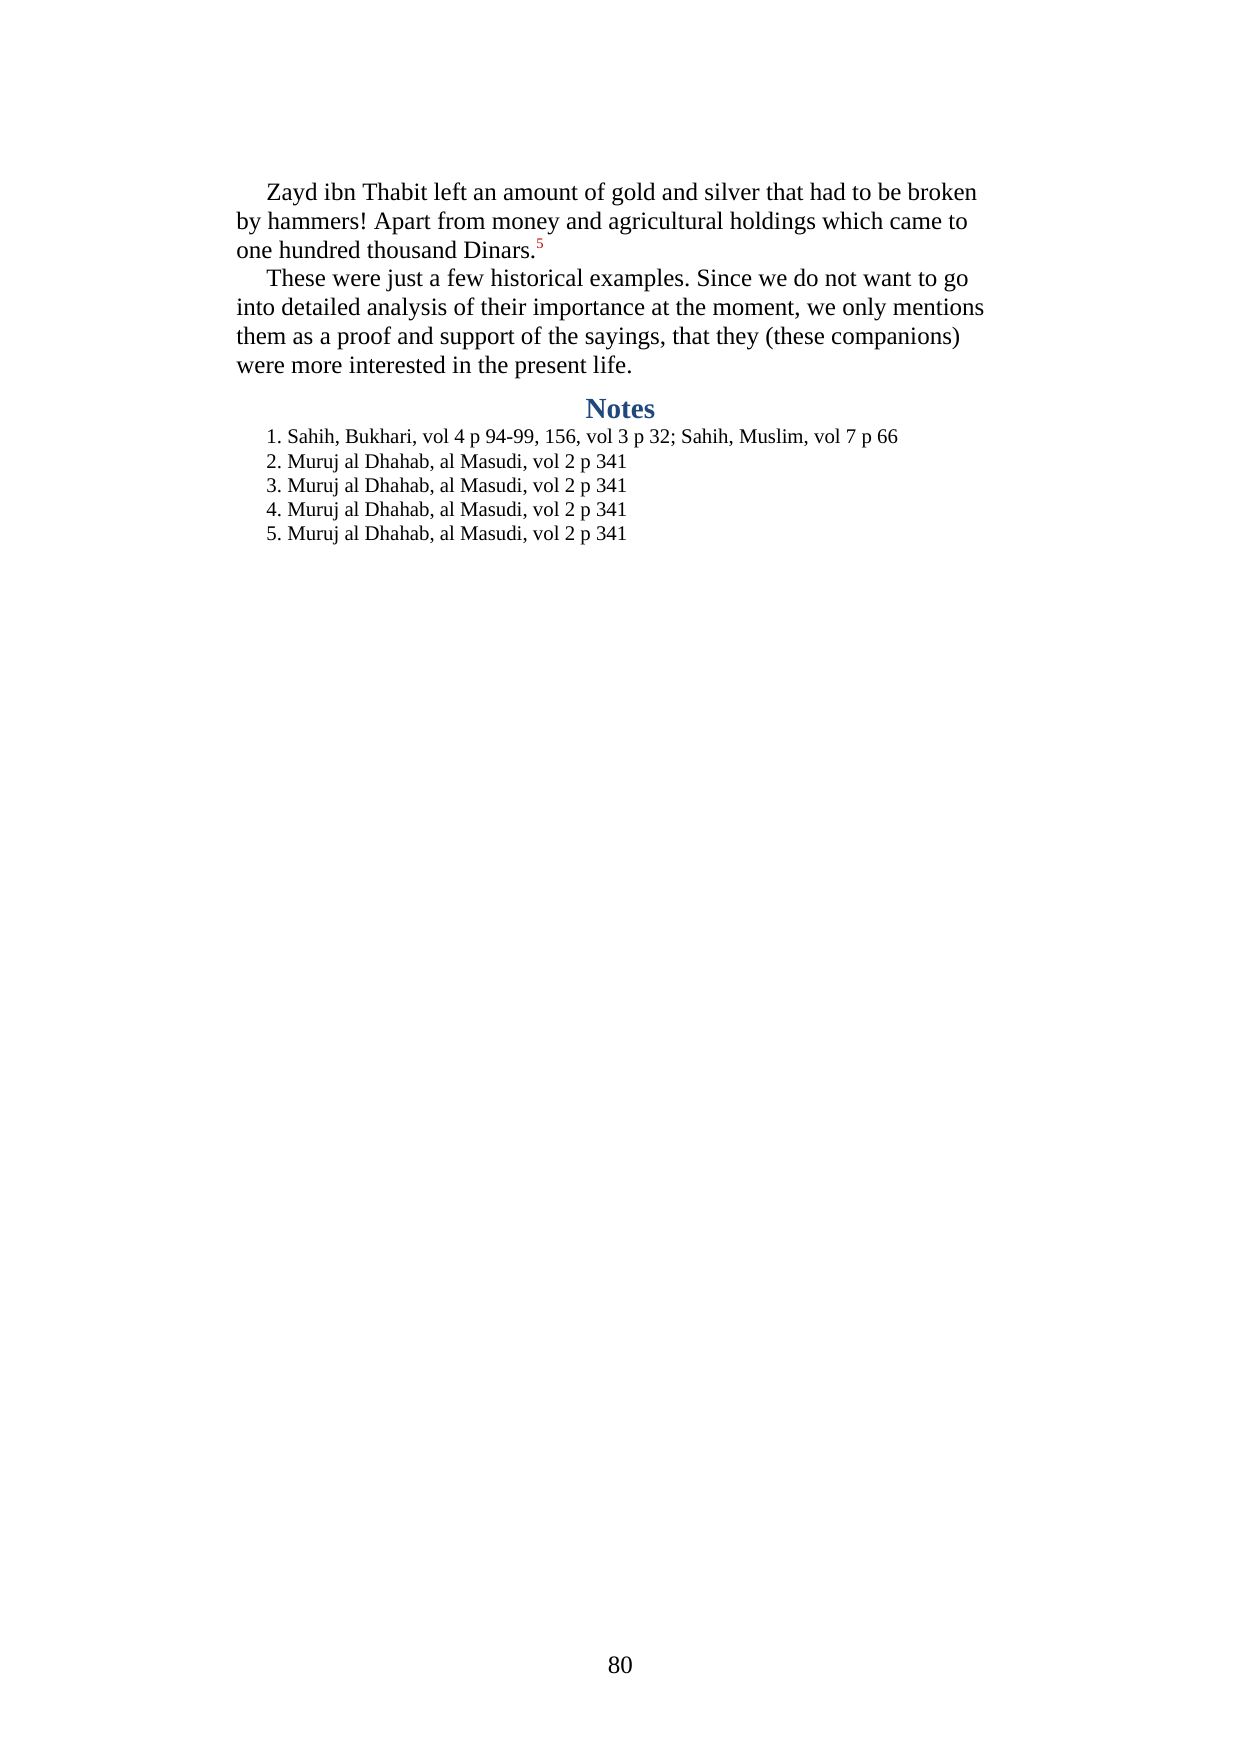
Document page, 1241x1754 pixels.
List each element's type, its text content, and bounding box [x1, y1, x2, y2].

subtitle Notes [236, 391, 1004, 424]
text 4. Muruj al Dhahab, al Masudi, vol 2 p 341 [236, 497, 1004, 521]
text 2. Muruj al Dhahab, al Masudi, vol 2 p 341 [236, 448, 1004, 473]
text Zayd ibn Thabit left an amount of gold and silver that had to be broken by hammers! Apart from money and agricultural holdings which came to one hundred thousand Dinars.5 [236, 177, 1004, 263]
text These were just a few historical examples. Since we do not want to go into detailed analysis of their importance at the moment, we only mentions them as a proof and support of the sayings, that they (these companions) were more interested in the present life. [236, 263, 1004, 378]
text 1. Sahih, Bukhari, vol 4 p 94-99, 156, vol 3 p 32; Sahih, Muslim, vol 7 p 66 [236, 424, 1004, 448]
text 3. Muruj al Dhahab, al Masudi, vol 2 p 341 [236, 473, 1004, 497]
text 5. Muruj al Dhahab, al Masudi, vol 2 p 341 [236, 521, 1004, 545]
